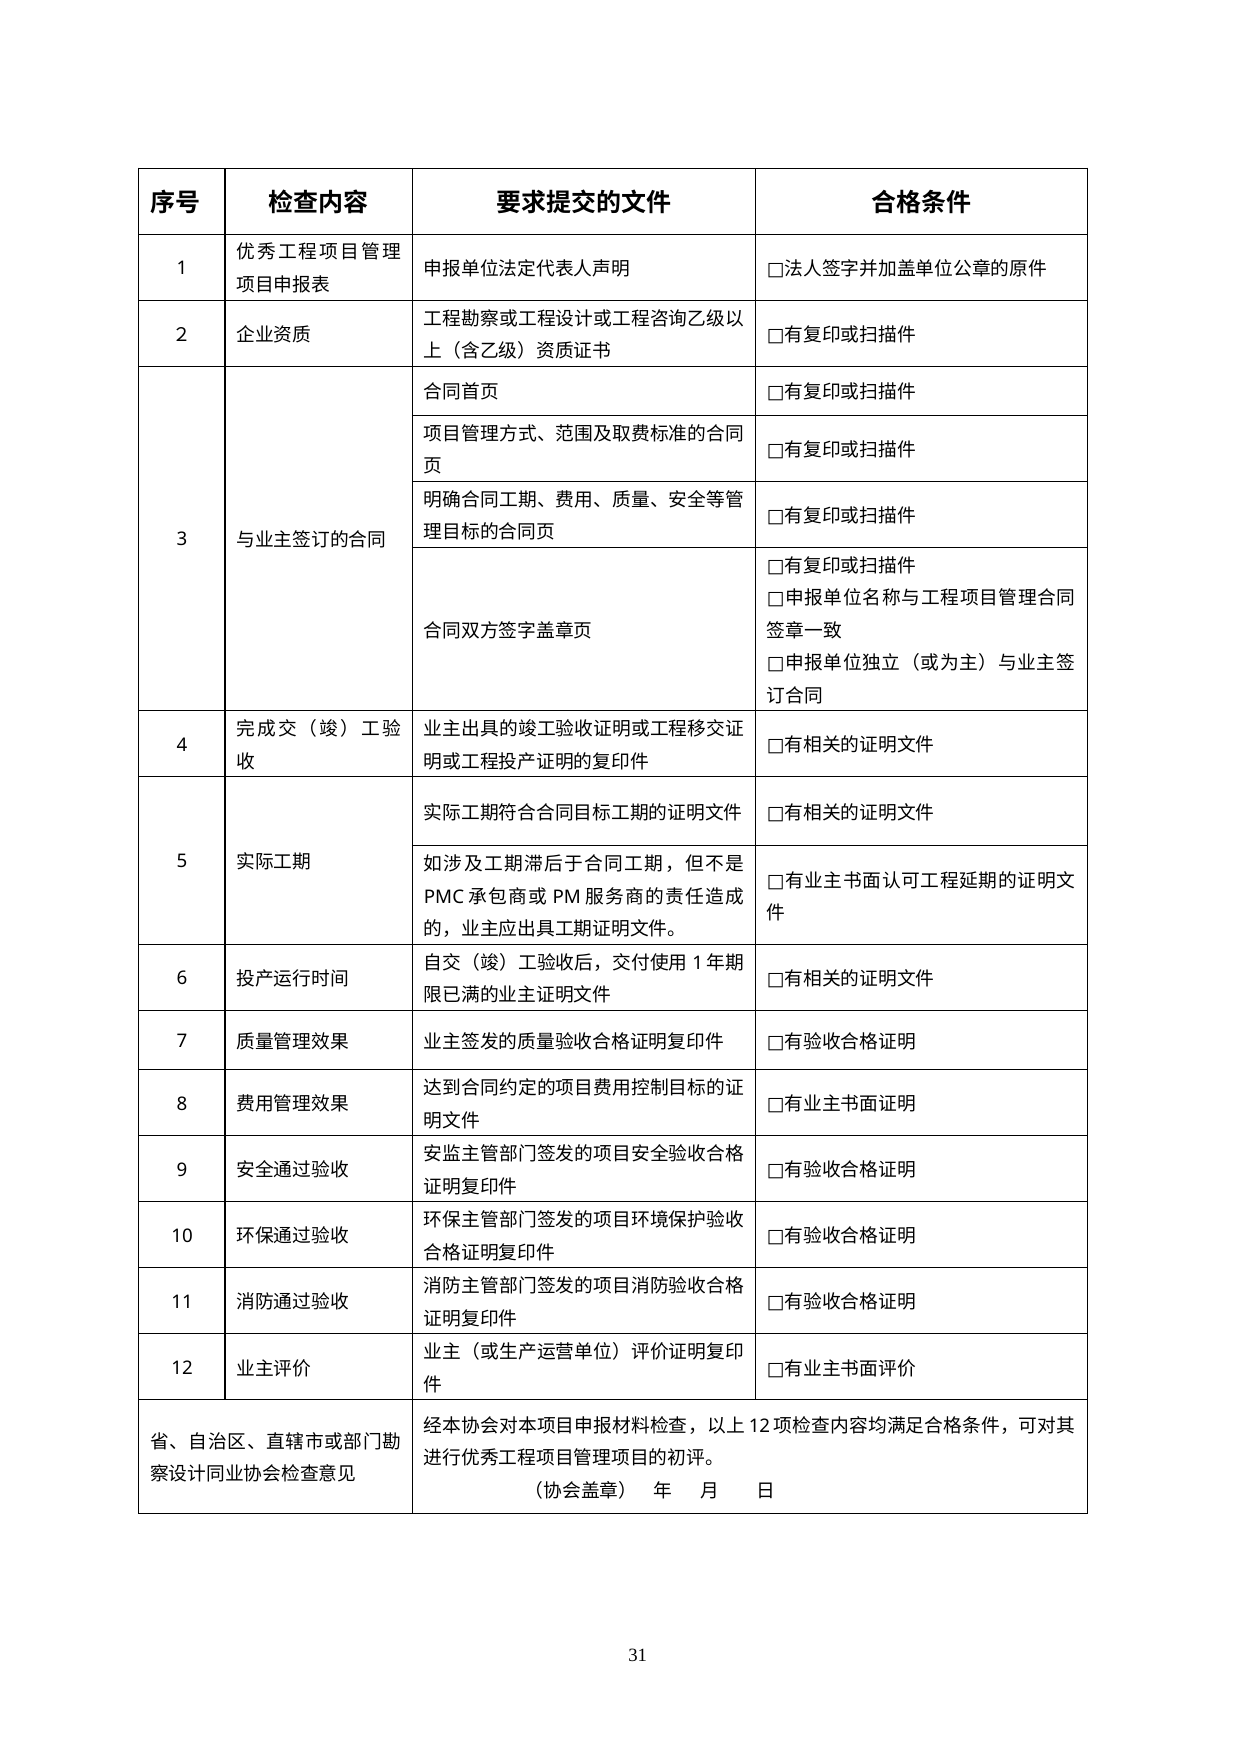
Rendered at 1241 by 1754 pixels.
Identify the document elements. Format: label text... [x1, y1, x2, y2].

table_cell 业主签发的质量验收合格证明复印件 [413, 1011, 755, 1069]
table_cell 12 [139, 1334, 224, 1399]
table_cell 11 [139, 1268, 224, 1333]
table_cell □有相关的证明文件 [756, 945, 1087, 1010]
table_cell 10 [139, 1202, 224, 1267]
table_cell 工程勘察或工程设计或工程咨询乙级以上（含乙级）资质证书 [413, 301, 755, 366]
table_cell □有相关的证明文件 [756, 711, 1087, 776]
table_cell 4 [139, 711, 224, 776]
table_cell 安监主管部门签发的项目安全验收合格证明复印件 [413, 1136, 755, 1201]
table_cell 明确合同工期、费用、质量、安全等管理目标的合同页 [413, 482, 755, 547]
table_cell 消防主管部门签发的项目消防验收合格证明复印件 [413, 1268, 755, 1333]
table_cell □有验收合格证明 [756, 1136, 1087, 1201]
table_cell □有业主书面认可工程延期的证明文件 [756, 846, 1087, 944]
table_cell □有复印或扫描件 □申报单位名称与工程项目管理合同签章一致 □申报单位独立（或为主）与业主签订合同 [756, 548, 1087, 710]
table_cell 项目管理方式、范围及取费标准的合同页 [413, 416, 755, 481]
table_cell □有复印或扫描件 [756, 482, 1087, 547]
table_cell ２ [139, 301, 224, 366]
table_cell 与业主签订的合同 [226, 367, 412, 710]
table_cell 5 [139, 777, 224, 944]
table_cell 企业资质 [226, 301, 412, 366]
table_cell 9 [139, 1136, 224, 1201]
table_cell 7 [139, 1011, 224, 1069]
table_cell 8 [139, 1070, 224, 1135]
table_cell □有复印或扫描件 [756, 301, 1087, 366]
table_cell 安全通过验收 [226, 1136, 412, 1201]
table_cell 经本协会对本项目申报材料检查，以上12项检查内容均满足合格条件，可对其进行优秀工程项目管理项目的初评。 （协会盖章） 年 月 日 [413, 1400, 1087, 1512]
table_cell 合同双方签字盖章页 [413, 548, 755, 710]
table_cell □有验收合格证明 [756, 1202, 1087, 1267]
table_cell 质量管理效果 [226, 1011, 412, 1069]
table_cell 申报单位法定代表人声明 [413, 235, 755, 299]
table_cell 达到合同约定的项目费用控制目标的证明文件 [413, 1070, 755, 1135]
table_cell 投产运行时间 [226, 945, 412, 1010]
table_cell 消防通过验收 [226, 1268, 412, 1333]
table_cell 如涉及工期滞后于合同工期，但不是PMC承包商或PM服务商的责任造成的，业主应出具工期证明文件。 [413, 846, 755, 944]
table_cell □法人签字并加盖单位公章的原件 [756, 235, 1087, 299]
table_cell □有验收合格证明 [756, 1011, 1087, 1069]
table_cell □有相关的证明文件 [756, 777, 1087, 845]
table_cell 优秀工程项目管理项目申报表 [226, 235, 412, 299]
table_header 要求提交的文件 [413, 169, 755, 233]
table_cell 费用管理效果 [226, 1070, 412, 1135]
table_cell □有业主书面评价 [756, 1334, 1087, 1399]
table_cell 完成交（竣）工验收 [226, 711, 412, 776]
table_cell 实际工期符合合同目标工期的证明文件 [413, 777, 755, 845]
table_cell □有业主书面证明 [756, 1070, 1087, 1135]
table_cell 业主出具的竣工验收证明或工程移交证明或工程投产证明的复印件 [413, 711, 755, 776]
table_cell □有复印或扫描件 [756, 416, 1087, 481]
table_cell 自交（竣）工验收后，交付使用1年期限已满的业主证明文件 [413, 945, 755, 1010]
table_cell 环保主管部门签发的项目环境保护验收合格证明复印件 [413, 1202, 755, 1267]
table_header 合格条件 [756, 169, 1087, 233]
table_cell 6 [139, 945, 224, 1010]
table_header 检查内容 [226, 169, 412, 233]
table_cell 省、自治区、直辖市或部门勘察设计同业协会检查意见 [139, 1400, 412, 1512]
table_cell 业主（或生产运营单位）评价证明复印件 [413, 1334, 755, 1399]
table_cell □有验收合格证明 [756, 1268, 1087, 1333]
table_cell 实际工期 [226, 777, 412, 944]
table_header 序号 [139, 169, 224, 233]
table_cell 合同首页 [413, 367, 755, 414]
table_cell 业主评价 [226, 1334, 412, 1399]
table_cell 1 [139, 235, 224, 299]
table_cell 3 [139, 367, 224, 710]
table_cell □有复印或扫描件 [756, 367, 1087, 414]
table_cell 环保通过验收 [226, 1202, 412, 1267]
